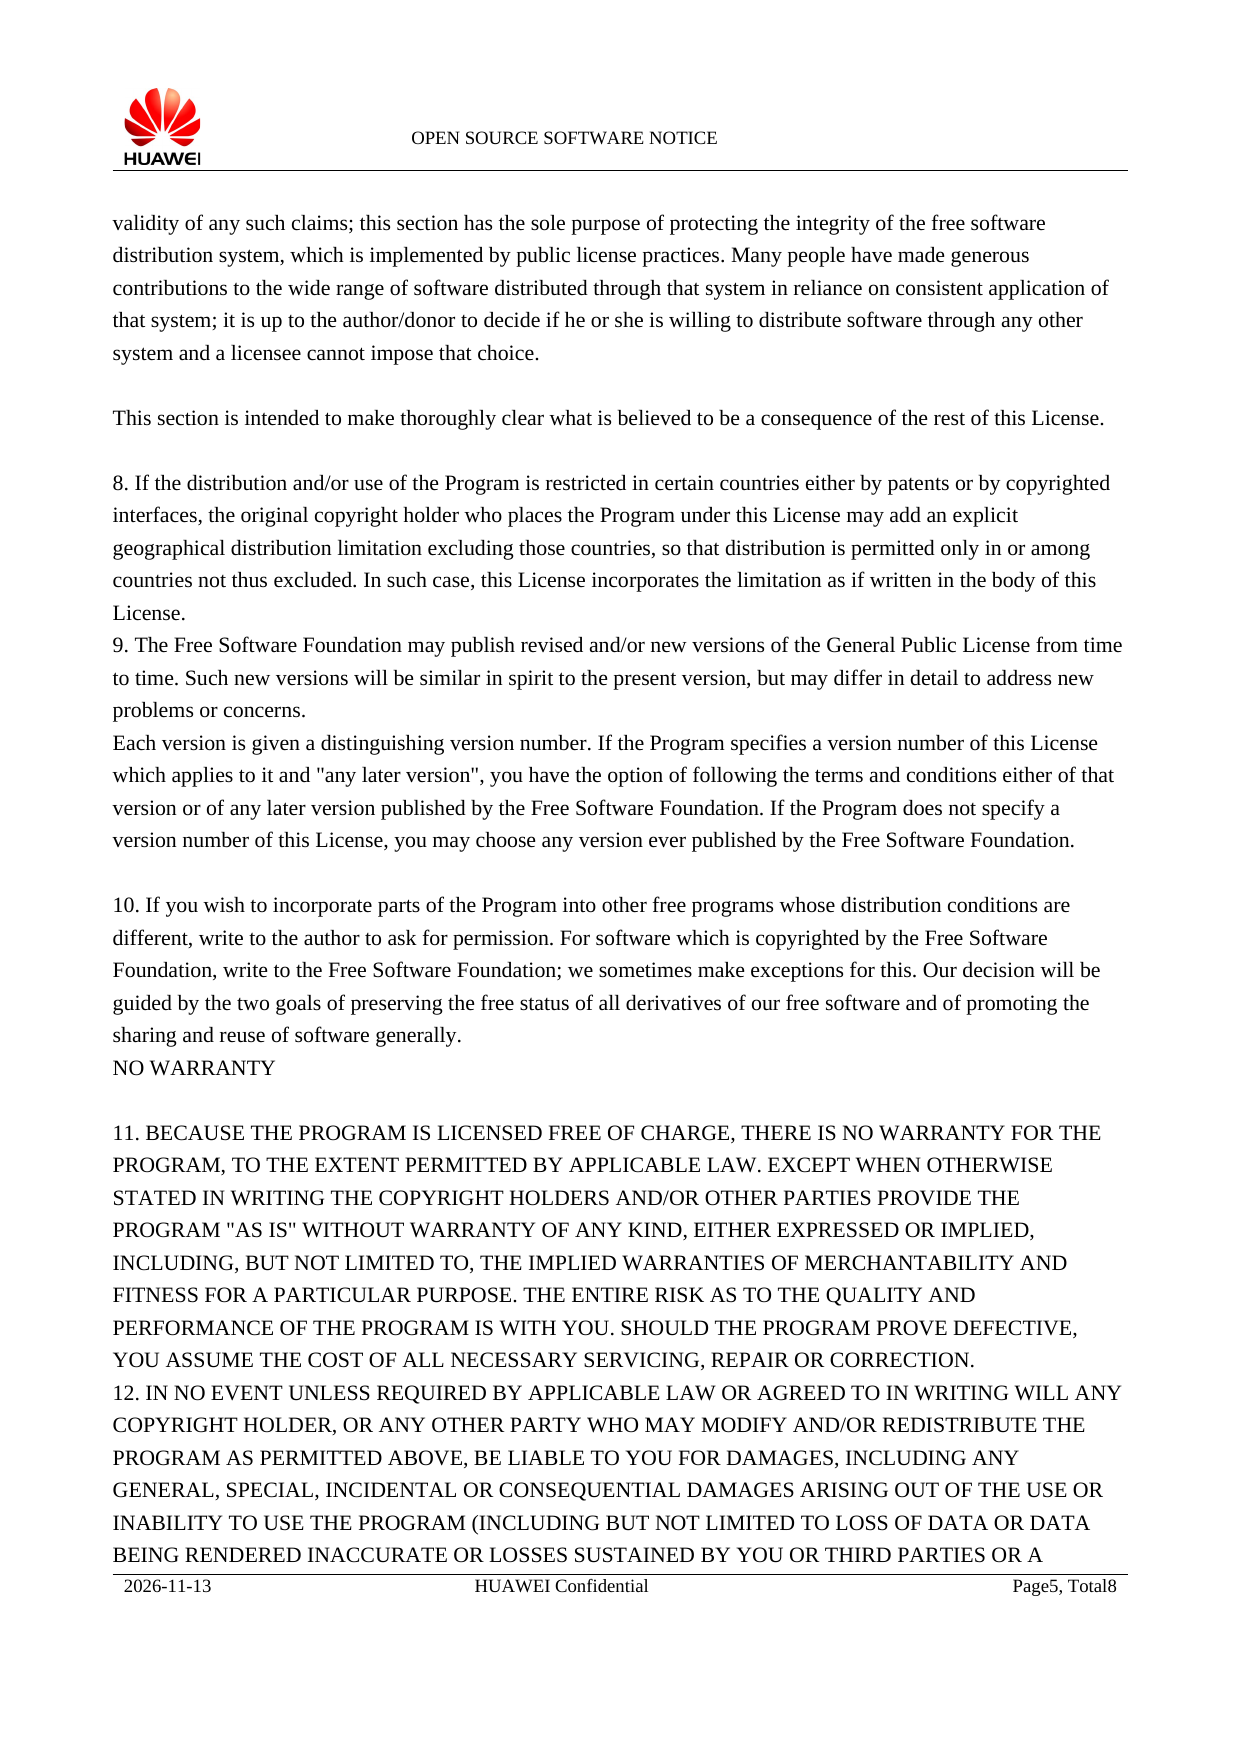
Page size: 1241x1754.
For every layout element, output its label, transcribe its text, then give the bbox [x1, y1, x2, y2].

picture [124, 88, 201, 165]
